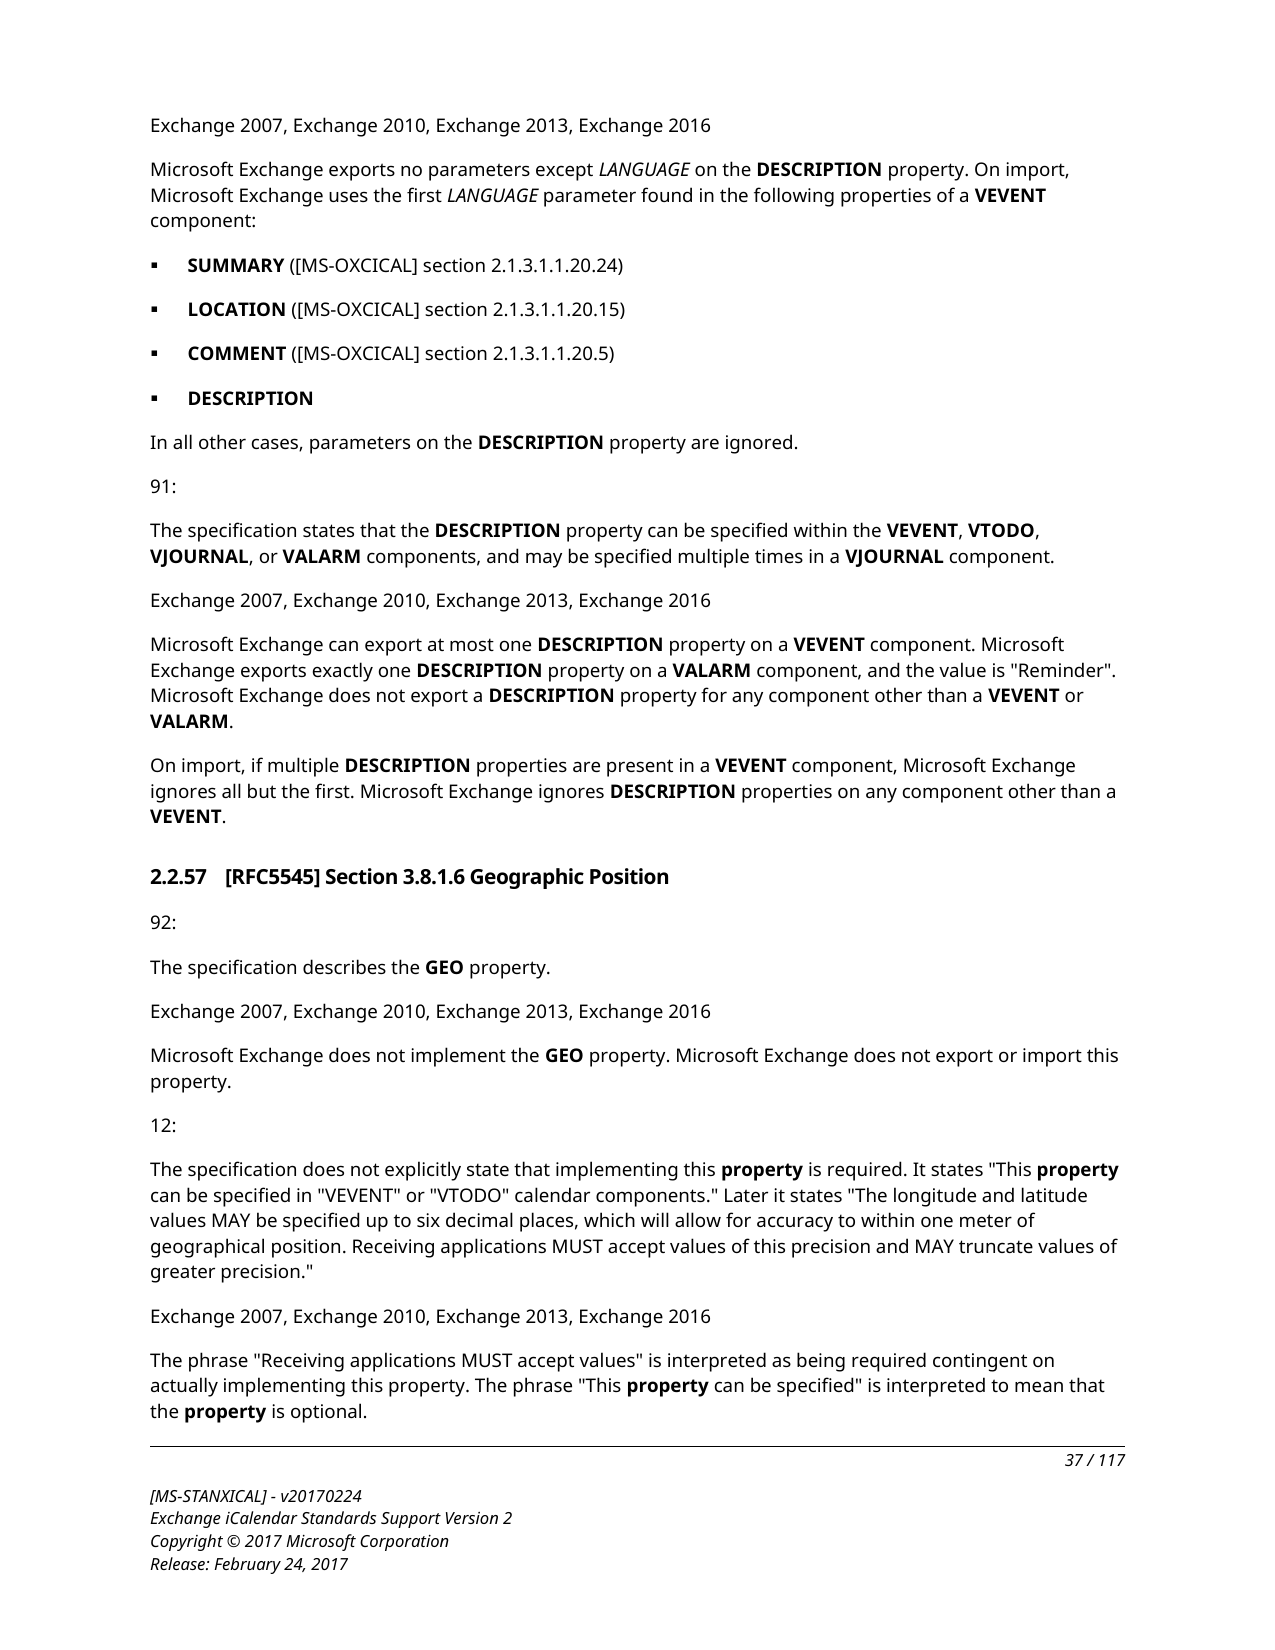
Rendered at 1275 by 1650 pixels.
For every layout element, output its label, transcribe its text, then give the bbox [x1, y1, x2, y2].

text Exchange 2007, Exchange 2010, Exchange 2013, Exchange 2016 [150, 998, 1125, 1024]
text The specification states that the DESCRIPTION property can be specified within the VEVENT, VTODO, VJOURNAL, or VALARM components, and may be specified multiple times in a VJOURNAL component. [150, 518, 1125, 569]
text In all other cases, parameters on the DESCRIPTION property are ignored. [150, 429, 1125, 455]
text Exchange 2007, Exchange 2010, Exchange 2013, Exchange 2016 [150, 1303, 1125, 1328]
text Microsoft Exchange exports no parameters except LANGUAGE on the DESCRIPTION property. On import, Microsoft Exchange uses the first LANGUAGE parameter found in the following properties of a VEVENT component: [150, 157, 1125, 233]
text V0091: [150, 473, 1125, 499]
text Exchange 2007, Exchange 2010, Exchange 2013, Exchange 2016 [150, 587, 1125, 613]
text On import, if multiple DESCRIPTION properties are present in a VEVENT component, Microsoft Exchange ignores all but the first. Microsoft Exchange ignores DESCRIPTION properties on any component other than a VEVENT. [150, 753, 1125, 829]
list LOCATION ([MS-OXCICAL] section 2.1.3.1.1.20.15) [150, 296, 1125, 322]
text C0012: [150, 1112, 1125, 1138]
text The specification describes the GEO property. [150, 954, 1125, 979]
text The specification does not explicitly state that implementing this property is required. It states "This property can be specified in "VEVENT" or "VTODO" calendar components." Later it states "The longitude and latitude values MAY be specified up to six decimal places, which will allow for accuracy to within one meter of geographical position. Receiving applications MUST accept values of this precision and MAY truncate values of greater precision." [150, 1157, 1125, 1284]
list SUMMARY ([MS-OXCICAL] section 2.1.3.1.1.20.24) [150, 252, 1125, 278]
text Microsoft Exchange can export at most one DESCRIPTION property on a VEVENT component. Microsoft Exchange exports exactly one DESCRIPTION property on a VALARM component, and the value is "Reminder". Microsoft Exchange does not export a DESCRIPTION property for any component other than a VEVENT or VALARM. [150, 632, 1125, 734]
subtitle [RFC5545] Section 3.8.1.6 Geographic Position [150, 862, 1125, 891]
text Microsoft Exchange does not implement the GEO property. Microsoft Exchange does not export or import this property. [150, 1042, 1125, 1093]
list DESCRIPTION [150, 385, 1125, 410]
list COMMENT ([MS-OXCICAL] section 2.1.3.1.1.20.5) [150, 341, 1125, 366]
text V0092: [150, 910, 1125, 935]
text The phrase "Receiving applications MUST accept values" is interpreted as being required contingent on actually implementing this property. The phrase "This property can be specified" is interpreted to mean that the property is optional. [150, 1347, 1125, 1424]
text Exchange 2007, Exchange 2010, Exchange 2013, Exchange 2016 [150, 112, 1125, 138]
